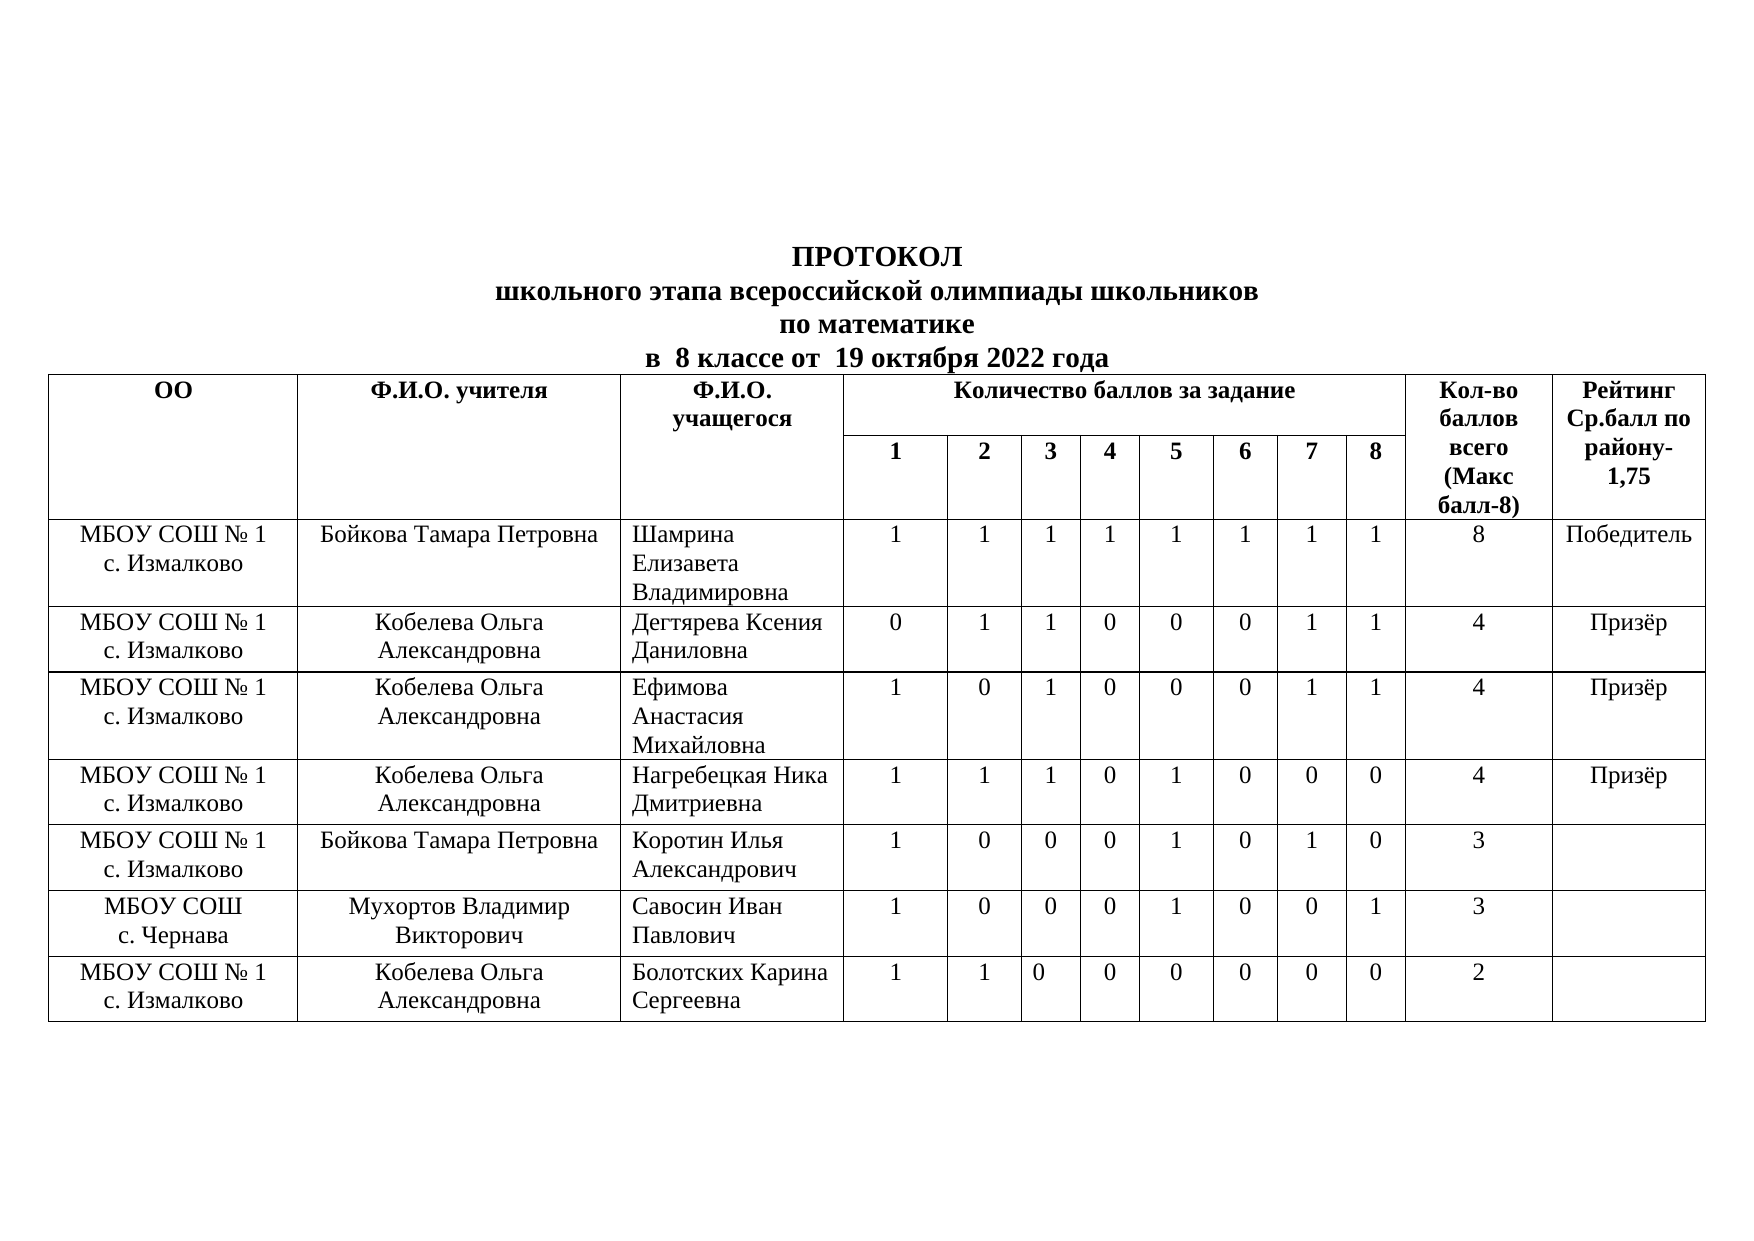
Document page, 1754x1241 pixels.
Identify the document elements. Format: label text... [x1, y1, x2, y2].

table_cell 1 [1022, 760, 1080, 824]
table_cell 1 [1140, 760, 1213, 824]
table_cell МБОУ СОШ № 1 с. Измалково [49, 520, 297, 606]
table_cell Победитель [1553, 520, 1705, 606]
table_cell 4 [1406, 607, 1552, 671]
table_cell 1 [1140, 825, 1213, 890]
table_cell 7 [1278, 436, 1346, 518]
table_cell 6 [1214, 436, 1277, 518]
table_cell 0 [1214, 673, 1277, 759]
table_cell 1 [1278, 825, 1346, 890]
table_cell Призёр [1553, 760, 1705, 824]
table_cell 0 [948, 673, 1021, 759]
table_cell 1 [1278, 520, 1346, 606]
table_cell 0 [1278, 760, 1346, 824]
table_cell Нагребецкая Ника Дмитриевна [621, 760, 843, 824]
table_cell Кобелева Ольга Александровна [298, 673, 620, 759]
table_cell МБОУ СОШ № 1 с. Измалково [49, 673, 297, 759]
table_cell [1553, 891, 1705, 956]
table_cell 0 [1140, 607, 1213, 671]
table_cell 1 [844, 957, 947, 1021]
table_cell 1 [1081, 520, 1139, 606]
table_cell 1 [1214, 520, 1277, 606]
table_cell 1 [844, 825, 947, 890]
table_cell 0 [1022, 825, 1080, 890]
table_cell 3 [1022, 436, 1080, 518]
table_cell 0 [1081, 760, 1139, 824]
table_cell 1 [844, 891, 947, 956]
table_cell 0 [1022, 891, 1080, 956]
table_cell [298, 957, 620, 1021]
table_cell Савосин Иван Павлович [621, 891, 843, 956]
table_cell 1 [844, 436, 947, 518]
table_cell 0 [1081, 607, 1139, 671]
table_cell 3 [1406, 825, 1552, 890]
table_cell 0 [1278, 891, 1346, 956]
table_cell 1 [1140, 891, 1213, 956]
table_cell 0 [1081, 891, 1139, 956]
table_cell 1 [948, 957, 1021, 1021]
table_cell 0 [948, 825, 1021, 890]
table_cell Бойкова Тамара Петровна [298, 825, 620, 890]
table_cell Дегтярева Ксения Даниловна [621, 607, 843, 671]
table_cell 1 [1347, 673, 1405, 759]
table_cell 0 [1278, 957, 1346, 1021]
text ПРОТОКОЛ [118, 239, 1636, 273]
table_cell 0 [1214, 957, 1277, 1021]
table_cell 4 [1406, 760, 1552, 824]
table_cell 0 [1140, 957, 1213, 1021]
table_cell 0 [844, 607, 947, 671]
table_cell 0 [1214, 825, 1277, 890]
table_cell 1 [1278, 607, 1346, 671]
table_cell 1 [1278, 673, 1346, 759]
table_cell 1 [1347, 520, 1405, 606]
table_cell 1 [844, 520, 947, 606]
table_cell Ефимова Анастасия Михайловна [621, 673, 843, 759]
table_cell 1 [1022, 673, 1080, 759]
table_cell 1 [1347, 891, 1405, 956]
table_header Кол-во баллов всего (Макс балл-8) [1406, 375, 1552, 518]
table_cell 0 [1081, 825, 1139, 890]
table_cell 0 [1081, 673, 1139, 759]
table_cell Бойкова Тамара Петровна [298, 520, 620, 606]
table_cell 1 [1140, 520, 1213, 606]
table_cell 2 [1406, 957, 1552, 1021]
table_cell Кобелева Ольга Александровна [298, 760, 620, 824]
table_cell 8 [1406, 520, 1552, 606]
table_cell 1 [948, 607, 1021, 671]
text по математике [118, 307, 1636, 340]
table_cell [1553, 825, 1705, 890]
table_cell Шамрина Елизавета Владимировна [621, 520, 843, 606]
table_cell Призёр [1553, 673, 1705, 759]
table_cell 4 [1406, 673, 1552, 759]
table_cell 5 [1140, 436, 1213, 518]
table_cell Коротин Илья Александрович [621, 825, 843, 890]
table_cell 0 [1347, 825, 1405, 890]
table_cell 1 [948, 520, 1021, 606]
table_header Количество баллов за задание [844, 375, 1405, 435]
table_cell МБОУ СОШ № 1 с. Измалково [49, 607, 297, 671]
table_cell МБОУ СОШ с. Чернава [49, 891, 297, 956]
table_cell 1 [948, 760, 1021, 824]
table_header ОО [49, 375, 297, 518]
table_cell МБОУ СОШ № 1 с. Измалково [49, 760, 297, 824]
table_cell 0 [1214, 607, 1277, 671]
table_cell Кобелева Ольга Александровна [298, 607, 620, 671]
table_cell 0 [948, 891, 1021, 956]
table_header Рейтинг Ср.балл по району- 1,75 [1553, 375, 1705, 518]
table_cell 1 [844, 673, 947, 759]
table_cell 8 [1347, 436, 1405, 518]
table_cell 0 [1214, 760, 1277, 824]
table_cell 0 [1140, 673, 1213, 759]
table_cell 0 [1022, 957, 1080, 1021]
table_cell МБОУ СОШ № 1 с. Измалково [49, 825, 297, 890]
text в 8 классе от 19 октября 2022 года [118, 340, 1636, 374]
table_cell 3 [1406, 891, 1552, 956]
table_header Ф.И.О. учащегося [621, 375, 843, 518]
table_cell Призёр [1553, 607, 1705, 671]
table_cell 4 [1081, 436, 1139, 518]
table_cell 0 [1081, 957, 1139, 1021]
table_cell 1 [1347, 607, 1405, 671]
table_cell 1 [1022, 520, 1080, 606]
table_cell 0 [1214, 891, 1277, 956]
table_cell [49, 957, 297, 1021]
table_cell 2 [948, 436, 1021, 518]
table_cell Мухортов Владимир Викторович [298, 891, 620, 956]
text школьного этапа всероссийской олимпиады школьников [118, 273, 1636, 307]
table_cell 0 [1347, 957, 1405, 1021]
table_cell 1 [1022, 607, 1080, 671]
table_cell [1553, 957, 1705, 1021]
table_cell 1 [844, 760, 947, 824]
table_header Ф.И.О. учителя [298, 375, 620, 518]
table_cell 0 [1347, 760, 1405, 824]
table_cell Болотских Карина Сергеевна [621, 957, 843, 1021]
